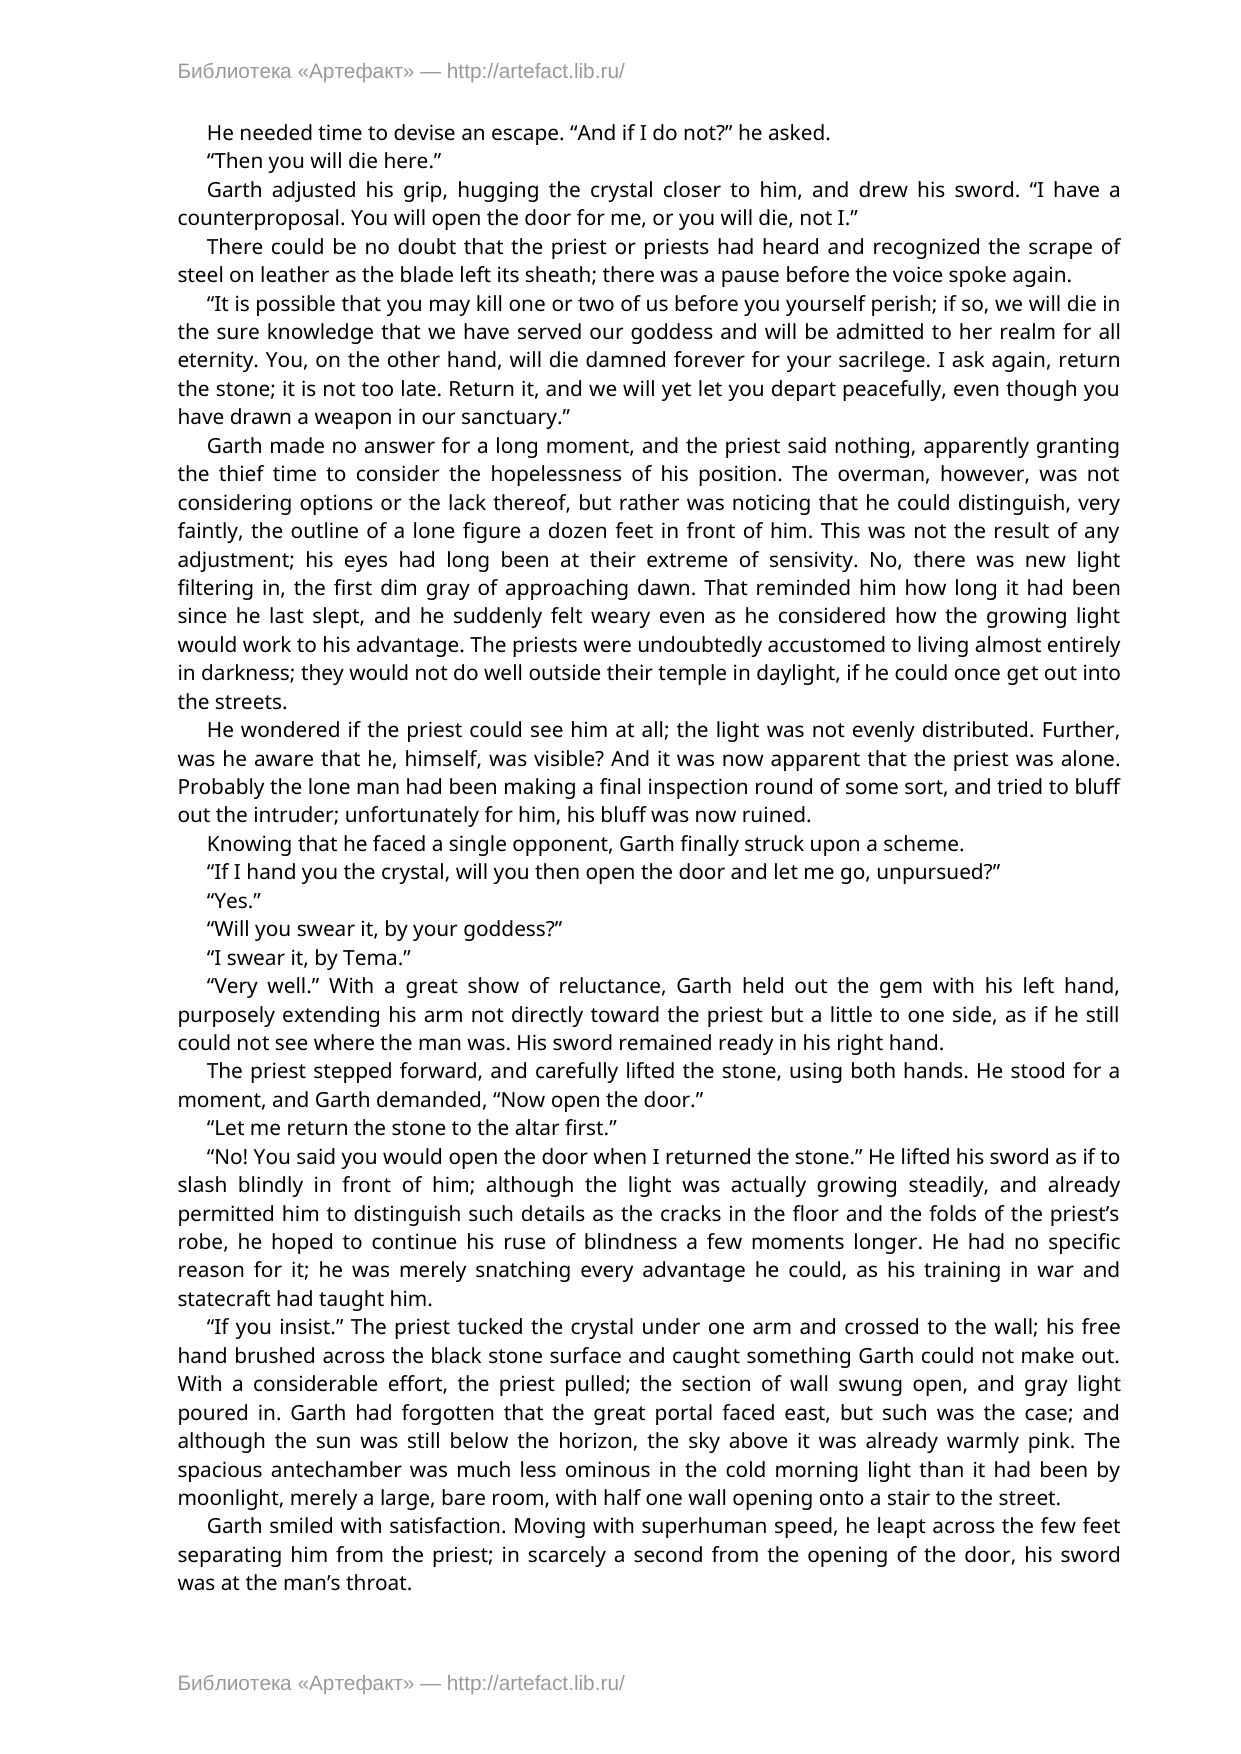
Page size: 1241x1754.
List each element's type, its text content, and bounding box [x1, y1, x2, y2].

text Knowing that he faced a single opponent, Garth finally struck upon a scheme. [177, 829, 1122, 857]
text Garth made no answer for a long moment, and the priest said nothing, apparently granting the thief time to consider the hopelessness of his position. The overman, however, was not considering options or the lack thereof, but rather was noticing that he could distinguish, very faintly, the outline of a lone figure a dozen feet in front of him. This was not the result of any adjustment; his eyes had long been at their extreme of sensivity. No, there was new light filtering in, the first dim gray of approaching dawn. That reminded him how long it had been since he last slept, and he suddenly felt weary even as he considered how the growing light would work to his advantage. The priests were undoubtedly accustomed to living almost entirely in darkness; they would not do well outside their temple in daylight, if he could once get out into the streets. [177, 431, 1122, 715]
text “If you insist.” The priest tucked the crystal under one arm and crossed to the wall; his free hand brushed across the black stone surface and caught something Garth could not make out. With a considerable effort, the priest pulled; the section of wall swung open, and gray light poured in. Garth had forgotten that the great portal faced east, but such was the case; and although the sun was still below the horizon, the sky above it was already warmly pink. The spacious antechamber was much less ominous in the cold morning light than it had been by moonlight, merely a large, bare room, with half one wall opening onto a stair to the street. [177, 1312, 1122, 1512]
text Garth smiled with satisfaction. Moving with superhuman speed, he leapt across the few feet separating him from the priest; in scarcely a second from the opening of the door, his sword was at the man’s throat. [177, 1512, 1122, 1597]
text “No! You said you would open the door when I returned the stone.” He lifted his sword as if to slash blindly in front of him; although the light was actually growing steadily, and already permitted him to distinguish such details as the cracks in the floor and the folds of the priest’s robe, he hoped to continue his ruse of blindness a few moments longer. He had no specific reason for it; he was merely snatching every advantage he could, as his training in war and statecraft had taught him. [177, 1142, 1122, 1312]
text Garth adjusted his grip, hugging the crystal closer to him, and drew his sword. “I have a counterproposal. You will open the door for me, or you will die, not I.” [177, 175, 1122, 232]
text He wondered if the priest could see him at all; the light was not evenly distributed. Further, was he aware that he, himself, was visible? And it was now apparent that the priest was alone. Probably the lone man had been making a final inspection round of some sort, and tried to bluff out the intruder; unfortunately for him, his bluff was now ruined. [177, 715, 1122, 829]
text The priest stepped forward, and carefully lifted the stone, using both hands. He stood for a moment, and Garth demanded, “Now open the door.” [177, 1057, 1122, 1113]
text “Yes.” [177, 886, 1122, 914]
text “Let me return the stone to the altar first.” [177, 1113, 1122, 1142]
text There could be no doubt that the priest or priests had heard and recognized the scrape of steel on leather as the blade left its sheath; there was a pause before the voice spoke again. [177, 232, 1122, 289]
text “If I hand you the crystal, will you then open the door and let me go, unpursued?” [177, 857, 1122, 886]
text “I swear it, by Tema.” [177, 943, 1122, 971]
text “Very well.” With a great show of reluctance, Garth held out the gem with his left hand, purposely extending his arm not directly toward the priest but a little to one side, as if he still could not see where the man was. His sword remained ready in his right hand. [177, 971, 1122, 1057]
text He needed time to devise an escape. “And if I do not?” he asked. [177, 118, 1122, 147]
text “Will you swear it, by your goddess?” [177, 914, 1122, 943]
text “Then you will die here.” [177, 147, 1122, 175]
text “It is possible that you may kill one or two of us before you yourself perish; if so, we will die in the sure knowledge that we have served our goddess and will be admitted to her realm for all eternity. You, on the other hand, will die damned forever for your sacrilege. I ask again, return the stone; it is not too late. Return it, and we will yet let you depart peacefully, even though you have drawn a weapon in our sanctuary.” [177, 289, 1122, 431]
